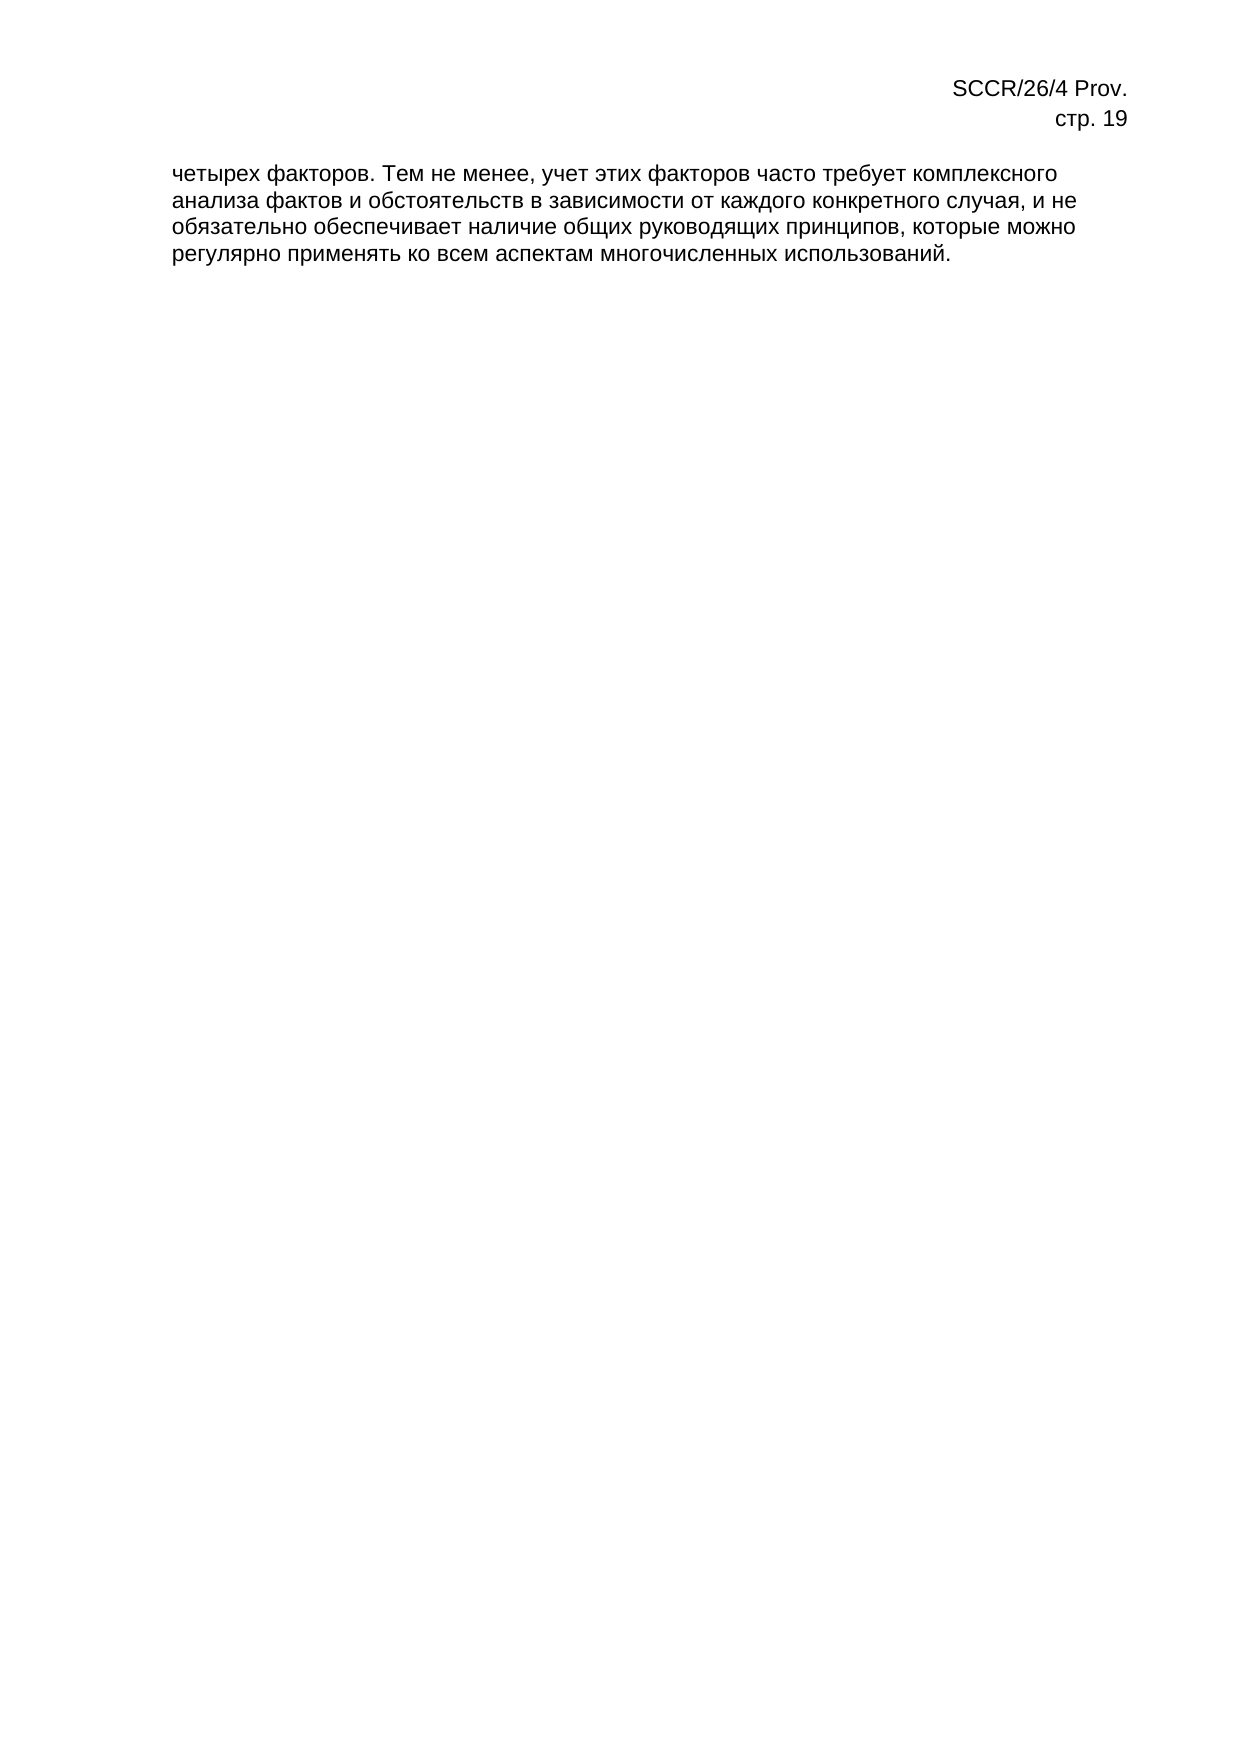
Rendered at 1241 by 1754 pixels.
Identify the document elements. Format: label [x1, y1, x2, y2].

text [112, 160, 1128, 266]
